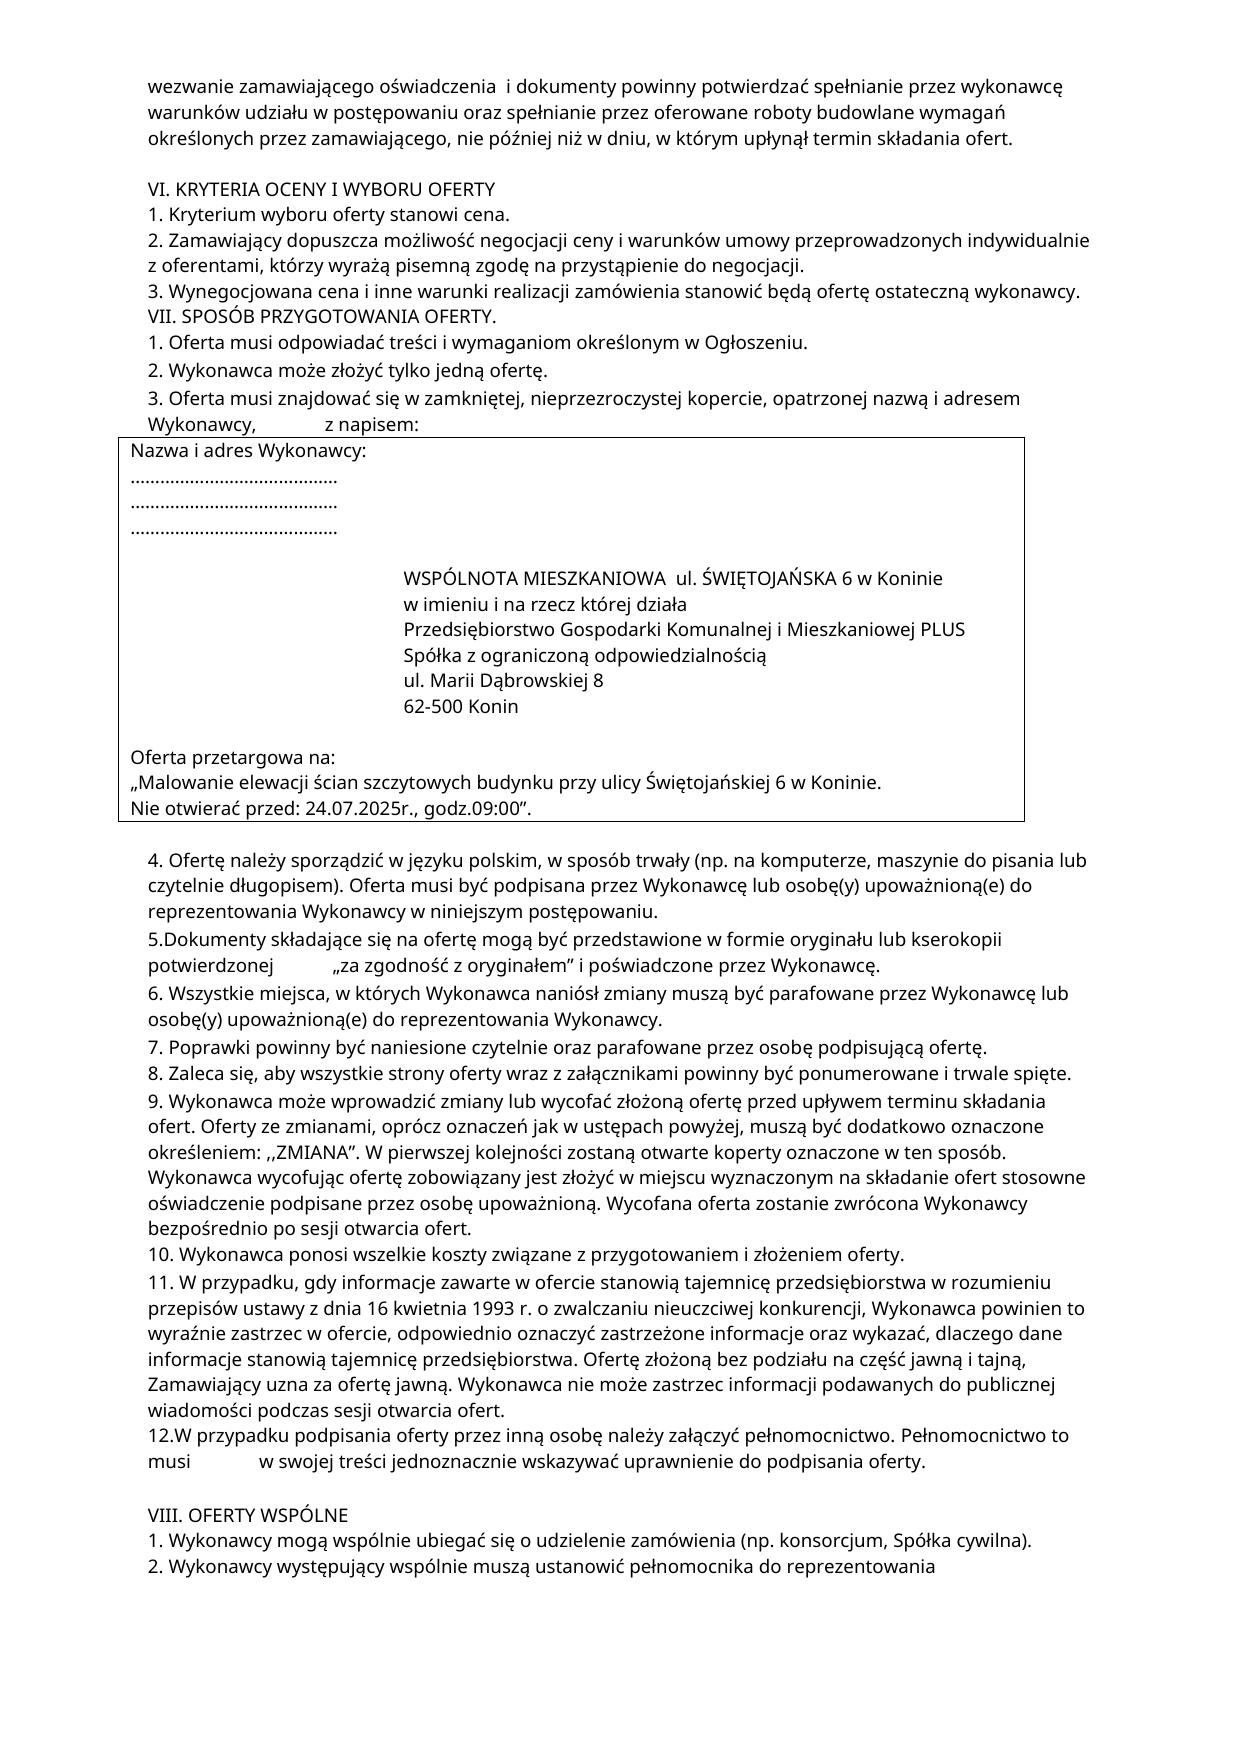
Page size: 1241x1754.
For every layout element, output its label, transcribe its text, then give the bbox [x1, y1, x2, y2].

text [148, 74, 1093, 150]
text 12.W przypadku podpisania oferty przez inną osobę należy załączyć pełnomocnictwo. Pełnomocnictwo to musi w swojej treści jednoznacznie wskazywać uprawnienie do podpisania oferty. [148, 1423, 1093, 1474]
text 3. Wynegocjowana cena i inne warunki realizacji zamówienia stanowić będą ofertę ostateczną wykonawcy. [148, 278, 1093, 303]
text 11. W przypadku, gdy informacje zawarte w ofercie stanowią tajemnicę przedsiębiorstwa w rozumieniu przepisów ustawy z dnia 16 kwietnia 1993 r. o zwalczaniu nieuczciwej konkurencji, Wykonawca powinien to wyraźnie zastrzec w ofercie, odpowiednio oznaczyć zastrzeżone informacje oraz wykazać, dlaczego dane informacje stanowią tajemnicę przedsiębiorstwa. Ofertę złożoną bez podziału na część jawną i tajną, Zamawiający uzna za ofertę jawną. Wykonawca nie może zastrzec informacji podawanych do publicznej wiadomości podczas sesji otwarcia ofert. [148, 1269, 1093, 1423]
text 4. Ofertę należy sporządzić w języku polskim, w sposób trwały (np. na komputerze, maszynie do pisania lub czytelnie długopisem). Oferta musi być podpisana przez Wykonawcę lub osobę(y) upoważnioną(e) do reprezentowania Wykonawcy w niniejszym postępowaniu. [148, 847, 1093, 924]
text VII. SPOSÓB PRZYGOTOWANIA OFERTY. [148, 303, 1093, 329]
text 9. Wykonawca może wprowadzić zmiany lub wycofać złożoną ofertę przed upływem terminu składania ofert. Oferty ze zmianami, oprócz oznaczeń jak w ustępach powyżej, muszą być dodatkowo oznaczone określeniem: ,,ZMIANA”. W pierwszej kolejności zostaną otwarte koperty oznaczone w ten sposób. Wykonawca wycofując ofertę zobowiązany jest złożyć w miejscu wyznaczonym na składanie ofert stosowne oświadczenie podpisane przez osobę upoważnioną. Wycofana oferta zostanie zwrócona Wykonawcy bezpośrednio po sesji otwarcia ofert. [148, 1088, 1093, 1241]
text 6. Wszystkie miejsca, w których Wykonawca naniósł zmiany muszą być parafowane przez Wykonawcę lub osobę(y) upoważnioną(e) do reprezentowania Wykonawcy. [148, 980, 1093, 1031]
text VI. KRYTERIA OCENY I WYBORU OFERTY [148, 176, 1093, 201]
text 10. Wykonawca ponosi wszelkie koszty związane z przygotowaniem i złożeniem oferty. [148, 1241, 1093, 1267]
text 5.Dokumenty składające się na ofertę mogą być przedstawione w formie oryginału lub kserokopii potwierdzonej „za zgodność z oryginałem” i poświadczone przez Wykonawcę. [148, 927, 1093, 978]
text 7. Poprawki powinny być naniesione czytelnie oraz parafowane przez osobę podpisującą ofertę. [148, 1034, 1093, 1060]
text 1. Wykonawcy mogą wspólnie ubiegać się o udzielenie zamówienia (np. konsorcjum, Spółka cywilna). [148, 1528, 1093, 1553]
text 2. Wykonawcy występujący wspólnie muszą ustanowić pełnomocnika do reprezentowania [148, 1553, 1093, 1579]
text 2. Wykonawca może złożyć tylko jedną ofertę. [148, 357, 1093, 383]
table_header Nazwa i adres Wykonawcy: …………………………………… …………………………………… …………………………………… WSPÓLNOTA MIESZKANIOWA ul. ŚWIĘTOJAŃSKA 6 w Koninie w imieniu i na rzecz której działa Przedsiębiorstwo Gospodarki Komunalnej i Mieszkaniowej PLUS Spółka z ograniczoną odpowiedzialnością ul. Marii Dąbrowskiej 8 62-500 Konin Oferta przetargowa na: „Malowanie elewacji ścian szczytowych budynku przy ulicy Świętojańskiej 6 w Koninie. Nie otwierać przed: 24.07.2025r., godz.09:00”. [119, 438, 1024, 821]
text VIII. OFERTY WSPÓLNE [148, 1502, 1093, 1528]
text 1. Oferta musi odpowiadać treści i wymaganiom określonym w Ogłoszeniu. [148, 329, 1093, 354]
text 1. Kryterium wyboru oferty stanowi cena. [148, 201, 1093, 227]
text 3. Oferta musi znajdować się w zamkniętej, nieprzezroczystej kopercie, opatrzonej nazwą i adresem Wykonawcy, z napisem: [148, 386, 1093, 437]
text 8. Zaleca się, aby wszystkie strony oferty wraz z załącznikami powinny być ponumerowane i trwale spięte. [148, 1060, 1093, 1085]
text 2. Zamawiający dopuszcza możliwość negocjacji ceny i warunków umowy przeprowadzonych indywidualnie z oferentami, którzy wyrażą pisemną zgodę na przystąpienie do negocjacji. [148, 227, 1093, 278]
